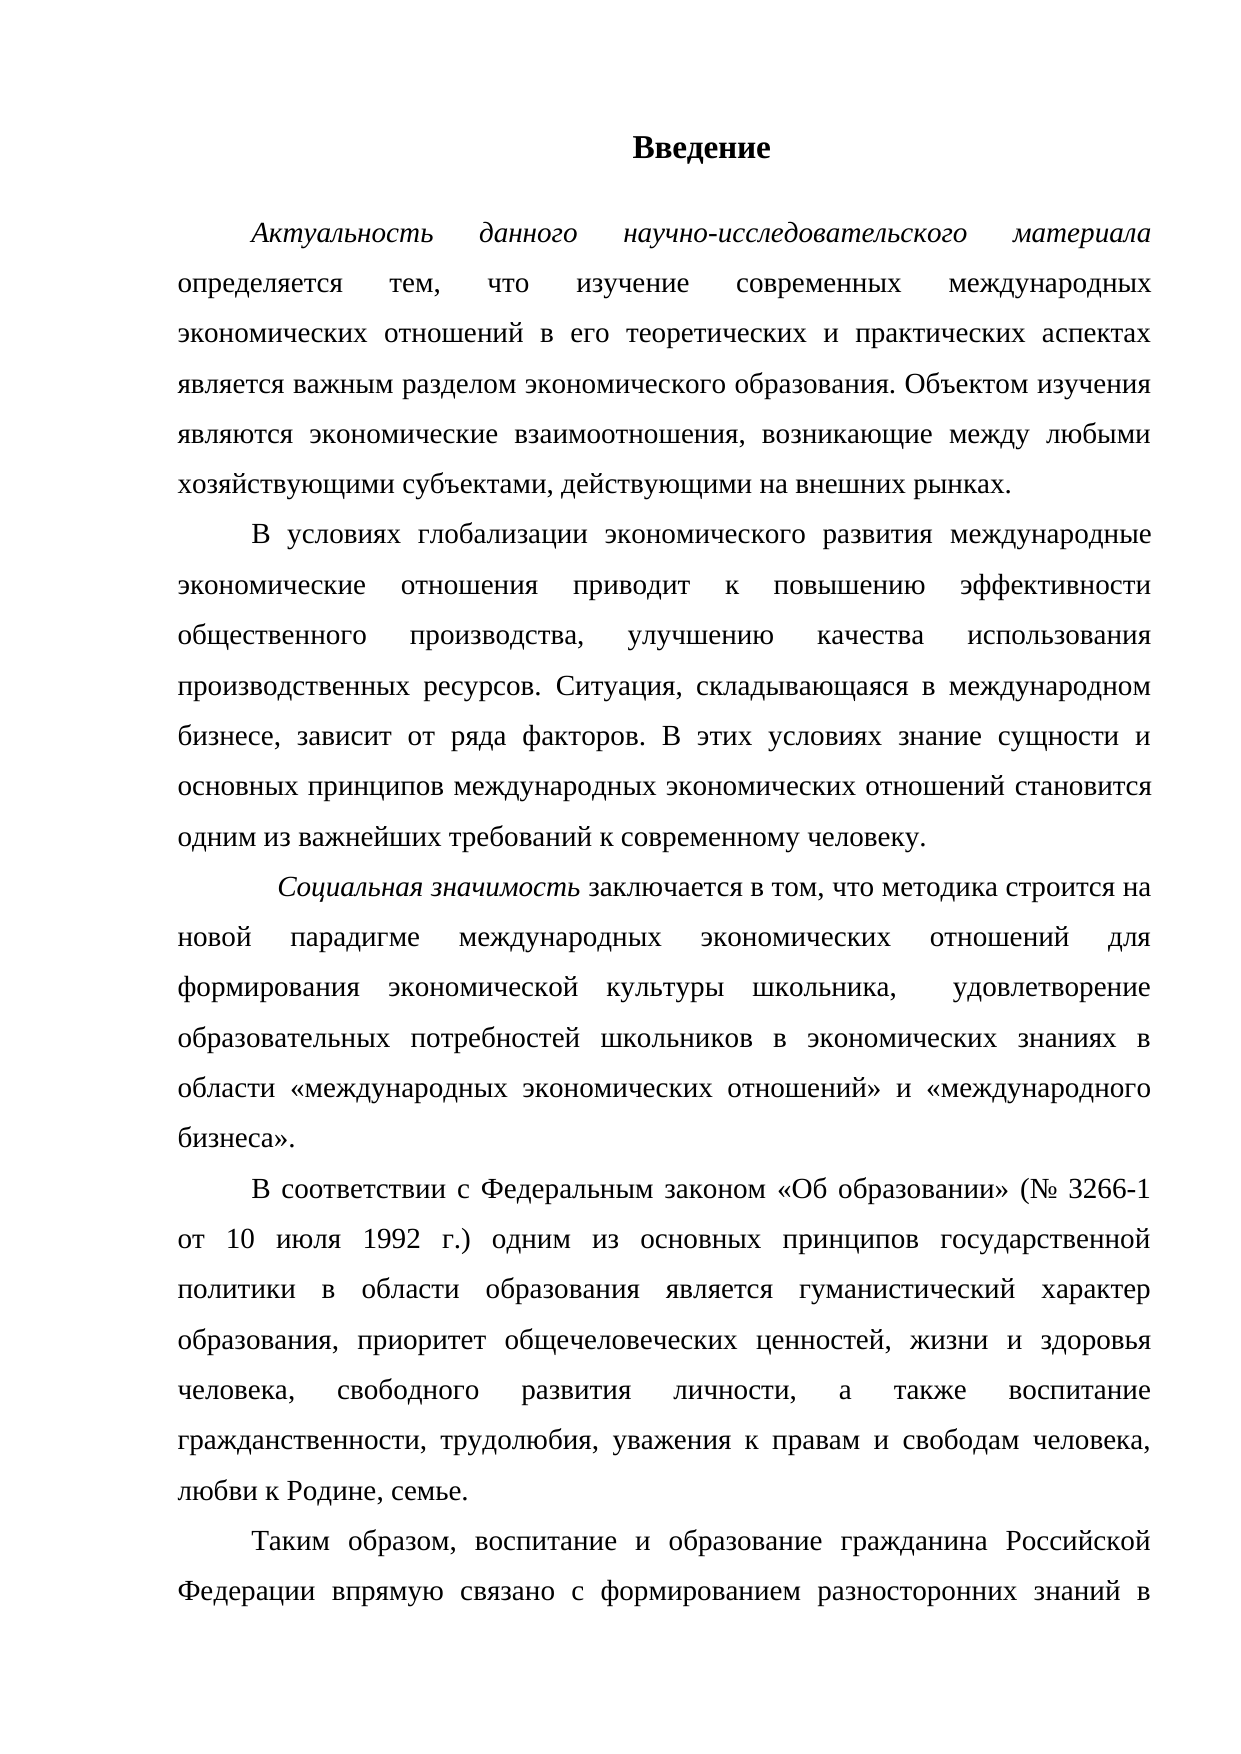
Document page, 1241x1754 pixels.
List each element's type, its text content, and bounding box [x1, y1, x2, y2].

text Социальная значимость заключается в том, что методика строится на новой парадигме международных экономических отношений для формирования экономической культуры школьника, удовлетворение образовательных потребностей школьников в экономических знаниях в области «международных экономических отношений» и «международного бизнеса». [177, 869, 1152, 1154]
text В условиях глобализации экономического развития международные экономические отношения приводит к повышению эффективности общественного производства, улучшению качества использования производственных ресурсов. Ситуация, складывающаяся в международном бизнесе, зависит от ряда факторов. В этих условиях знание сущности и основных принципов международных экономических отношений становится одним из важнейших требований к современному человеку. [177, 517, 1152, 852]
text В соответствии с Федеральным законом «Об образовании» (№ 3266-1 от 10 июля .) одним из основных принципов государственной политики в области образования является гуманистический характер образования, приоритет общечеловеческих ценностей, жизни и здоровья человека, свободного развития личности, а также воспитание гражданственности, трудолюбия, уважения к правам и свободам человека, любви к Родине, семье. [177, 1171, 1152, 1506]
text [177, 1523, 1152, 1607]
text Введение [251, 118, 1152, 168]
text Актуальность данного научно-исследовательского материала определяется тем, что изучение современных международных экономических отношений в его теоретических и практических аспектах является важным разделом экономического образования. Объектом изучения являются экономические взаимоотношения, возникающие между любыми хозяйствующими субъектами, действующими на внешних рынках. [177, 215, 1152, 500]
